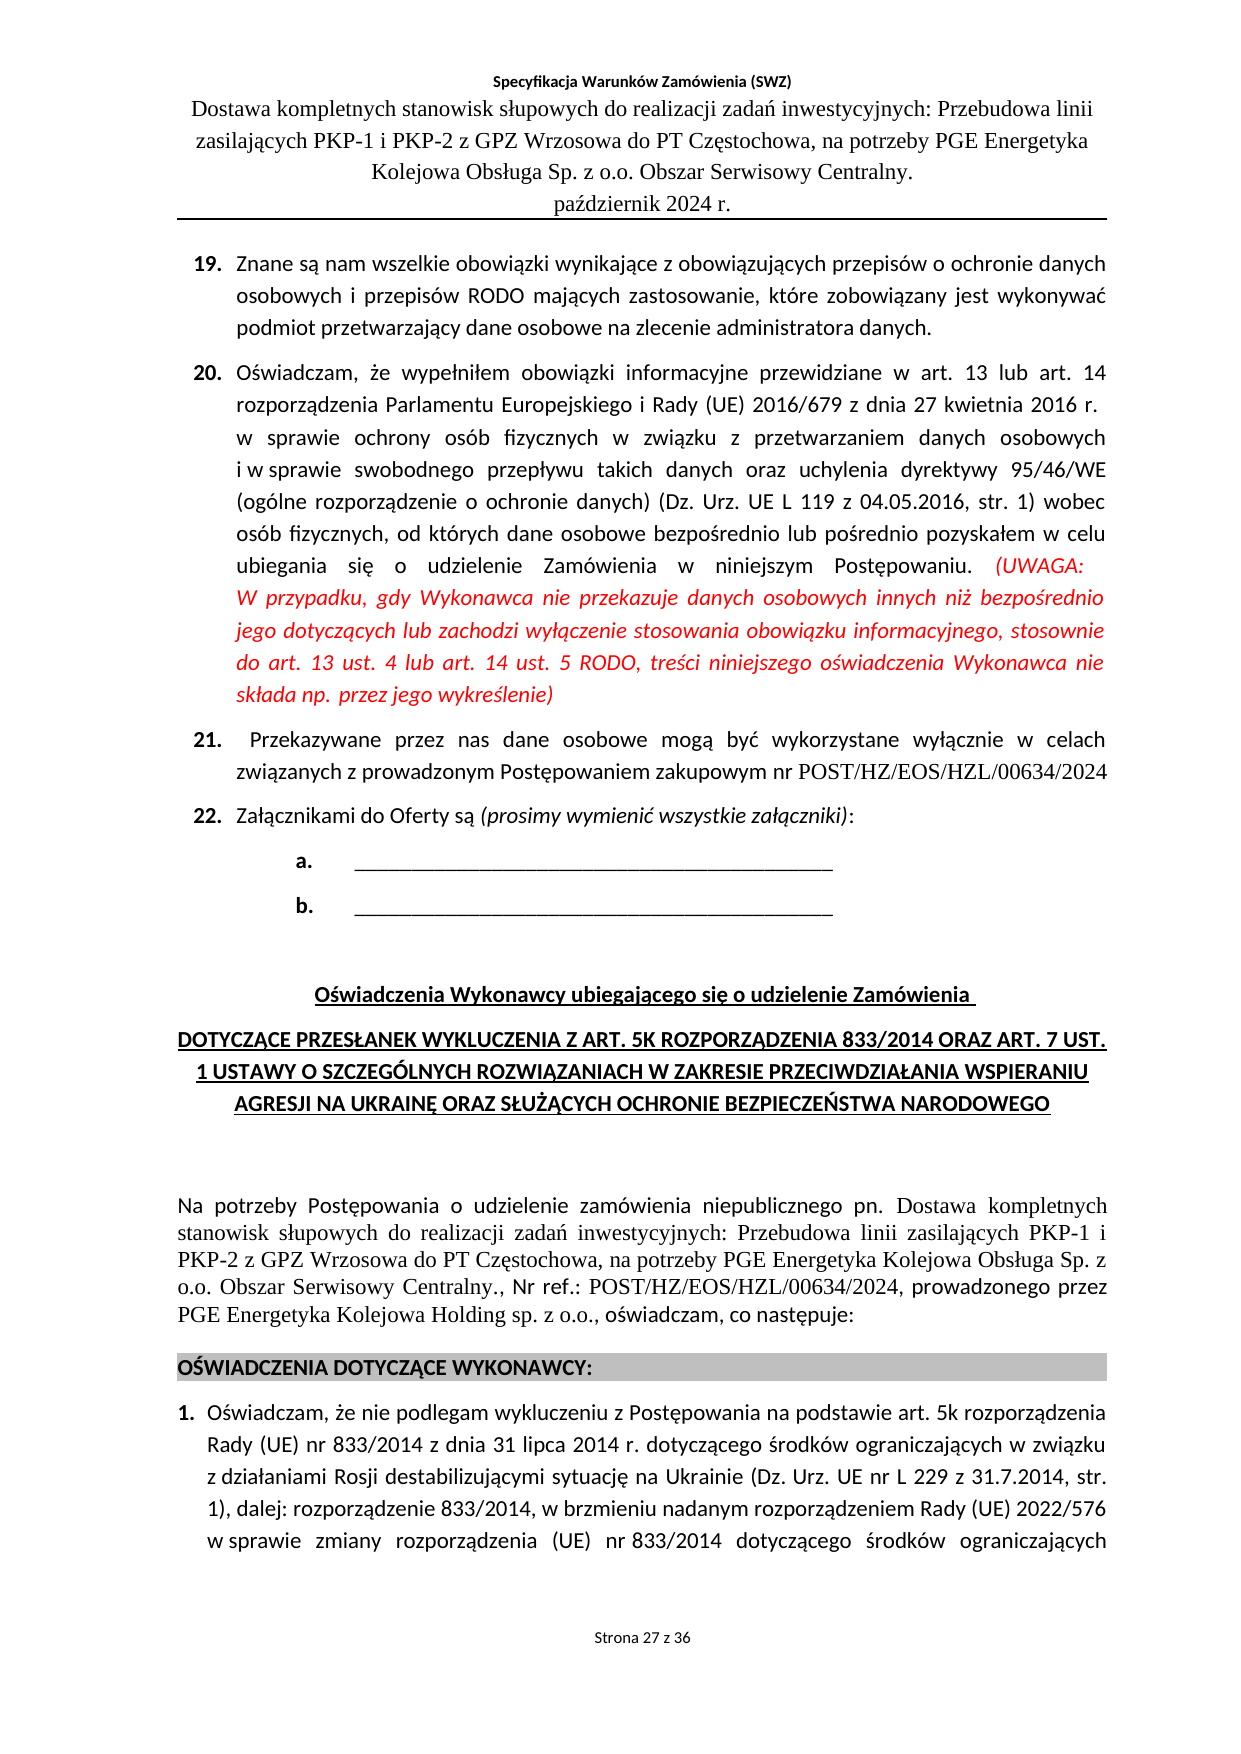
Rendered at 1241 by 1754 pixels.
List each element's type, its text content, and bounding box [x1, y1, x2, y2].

list __________________________________________ [295, 846, 1107, 874]
list Przekazywane przez nas dane osobowe mogą być wykorzystane wyłącznie w celach związanych z prowadzonym Postępowaniem zakupowym nr [193, 725, 1107, 785]
text DOTYCZĄCE PRZESŁANEK WYKLUCZENIA Z ART. 5K ROZPORZĄDZENIA 833/2014 ORAZ ART. 7 UST. 1 USTAWY o szczególnych rozwiązaniach w zakresie przeciwdziałania wspieraniu agresji na Ukrainę oraz służących ochronie bezpieczeństwa narodowego [177, 1025, 1107, 1049]
text Na potrzeby Postępowania o udzielenie zamówienia niepublicznego pn. , Nr ref.: , prowadzonego przez , oświadczam, co następuje: [177, 1191, 1107, 1328]
list Oświadczam, że wypełniłem obowiązki informacyjne przewidziane w art. 13 lub art. 14 rozporządzenia Parlamentu Europejskiego i Rady (UE) 2016/679 z dnia 27 kwietnia 2016 r. w sprawie ochrony osób fizycznych w związku z przetwarzaniem danych osobowych i w sprawie swobodnego przepływu takich danych oraz uchylenia dyrektywy 95/46/WE (ogólne rozporządzenie o ochronie danych) (Dz. Urz. UE L 119 z 04.05.2016, str. 1) wobec osób fizycznych, od których dane osobowe bezpośrednio lub pośrednio pozyskałem w celu ubiegania się o udzielenie Zamówienia w niniejszym Postępowaniu. (UWAGA: W przypadku, gdy Wykonawca nie przekazuje danych osobowych innych niż bezpośrednio jego dotyczących lub zachodzi wyłączenie stosowania obowiązku informacyjnego, stosownie do art. 13 ust. 4 lub art. 14 ust. 5 RODO, treści niniejszego oświadczenia Wykonawca nie składa np. przez jego wykreślenie) [193, 358, 1107, 708]
list __________________________________________ [295, 891, 1107, 919]
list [177, 1398, 1107, 1554]
text Oświadczenia Wykonawcy ubiegającego się o udzielenie Zamówienia [177, 980, 1107, 1008]
text OŚWIADCZENIA DOTYCZĄCE WYKONAWCY: [177, 1353, 1107, 1381]
list Załącznikami do Oferty są (prosimy wymienić wszystkie załączniki): [193, 802, 1107, 830]
list Znane są nam wszelkie obowiązki wynikające z obowiązujących przepisów o ochronie danych osobowych i przepisów RODO mających zastosowanie, które zobowiązany jest wykonywać podmiot przetwarzający dane osobowe na zlecenie administratora danych. [193, 249, 1107, 342]
text DOTYCZĄCE PRZESŁANEK WYKLUCZENIA Z ART. 5K ROZPORZĄDZENIA 833/2014 ORAZ ART. 7 UST. 1 USTAWY o szczególnych rozwiązaniach w zakresie przeciwdziałania wspieraniu agresji na Ukrainę oraz służących ochronie bezpieczeństwa narodowego [177, 1050, 1107, 1117]
